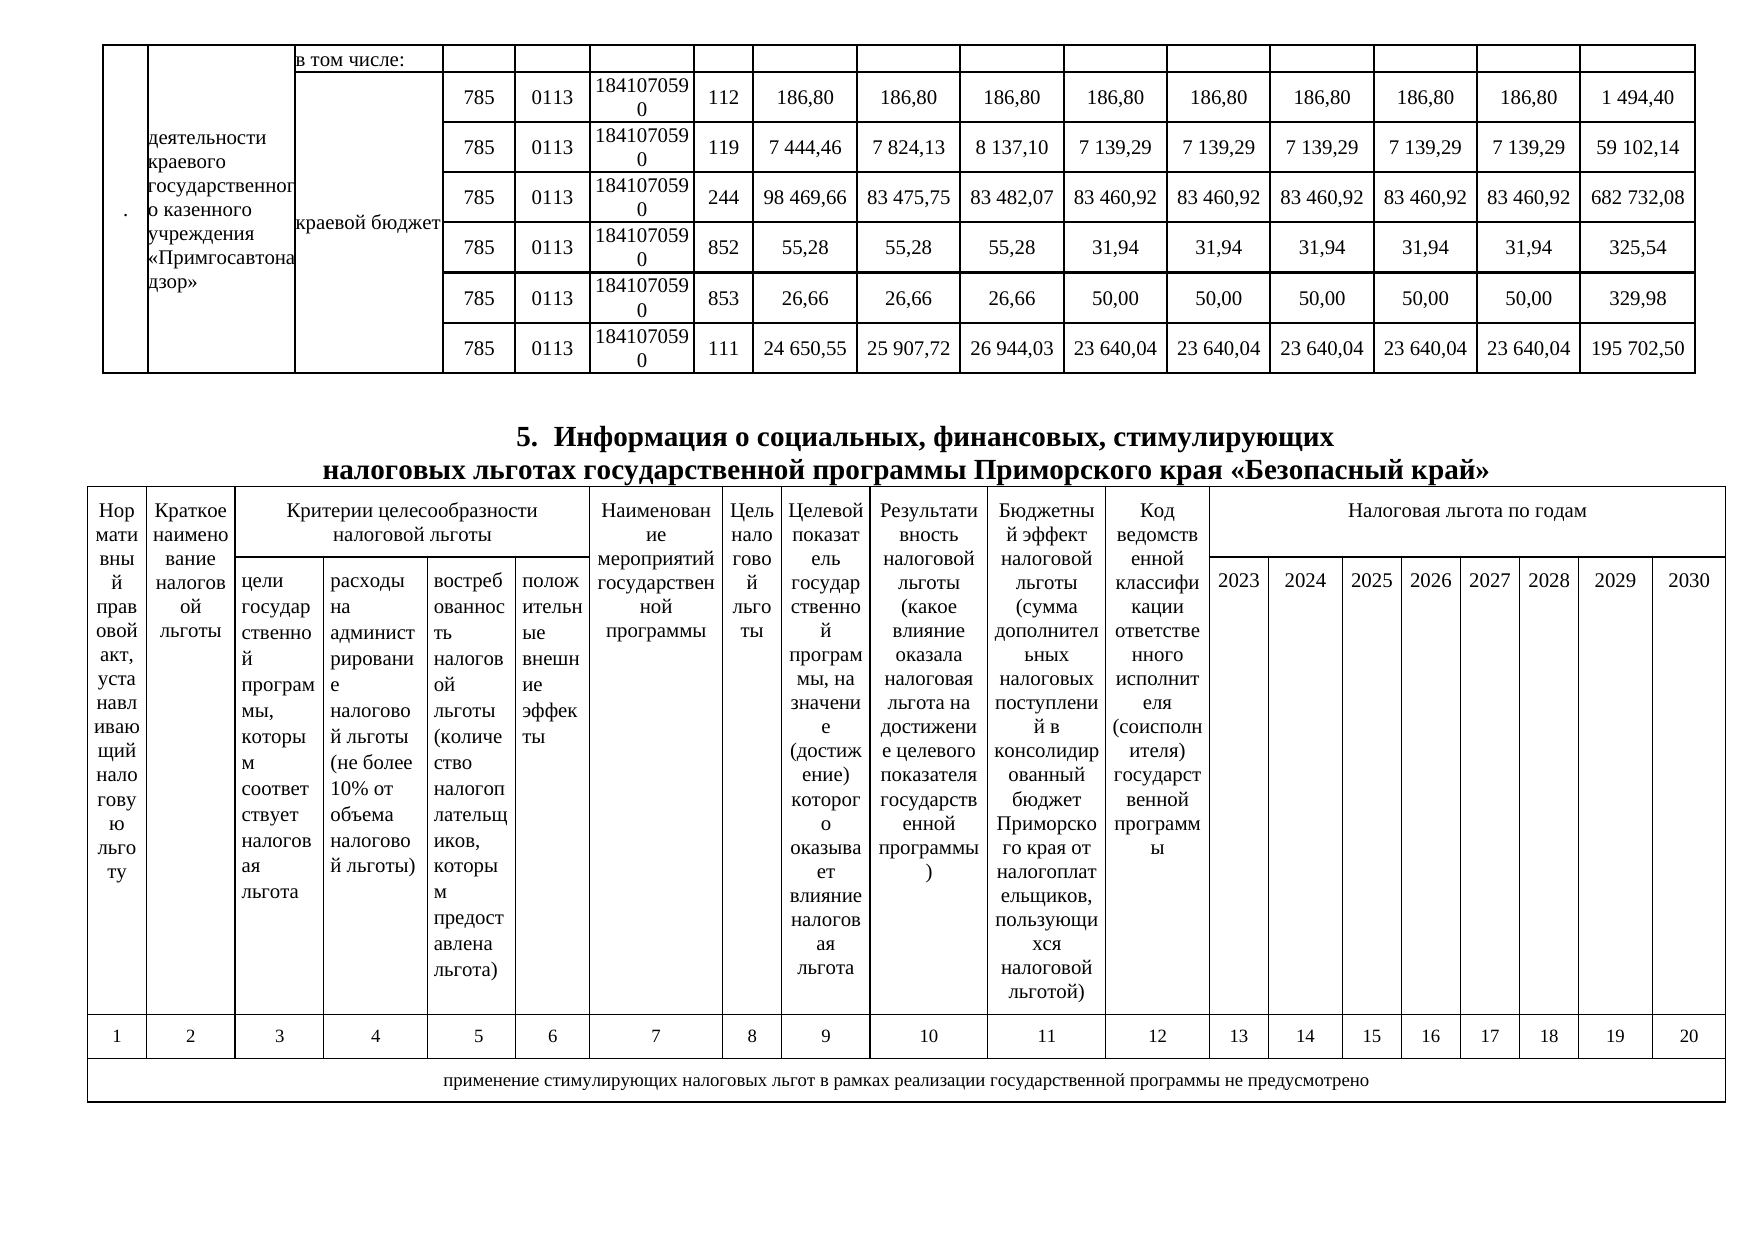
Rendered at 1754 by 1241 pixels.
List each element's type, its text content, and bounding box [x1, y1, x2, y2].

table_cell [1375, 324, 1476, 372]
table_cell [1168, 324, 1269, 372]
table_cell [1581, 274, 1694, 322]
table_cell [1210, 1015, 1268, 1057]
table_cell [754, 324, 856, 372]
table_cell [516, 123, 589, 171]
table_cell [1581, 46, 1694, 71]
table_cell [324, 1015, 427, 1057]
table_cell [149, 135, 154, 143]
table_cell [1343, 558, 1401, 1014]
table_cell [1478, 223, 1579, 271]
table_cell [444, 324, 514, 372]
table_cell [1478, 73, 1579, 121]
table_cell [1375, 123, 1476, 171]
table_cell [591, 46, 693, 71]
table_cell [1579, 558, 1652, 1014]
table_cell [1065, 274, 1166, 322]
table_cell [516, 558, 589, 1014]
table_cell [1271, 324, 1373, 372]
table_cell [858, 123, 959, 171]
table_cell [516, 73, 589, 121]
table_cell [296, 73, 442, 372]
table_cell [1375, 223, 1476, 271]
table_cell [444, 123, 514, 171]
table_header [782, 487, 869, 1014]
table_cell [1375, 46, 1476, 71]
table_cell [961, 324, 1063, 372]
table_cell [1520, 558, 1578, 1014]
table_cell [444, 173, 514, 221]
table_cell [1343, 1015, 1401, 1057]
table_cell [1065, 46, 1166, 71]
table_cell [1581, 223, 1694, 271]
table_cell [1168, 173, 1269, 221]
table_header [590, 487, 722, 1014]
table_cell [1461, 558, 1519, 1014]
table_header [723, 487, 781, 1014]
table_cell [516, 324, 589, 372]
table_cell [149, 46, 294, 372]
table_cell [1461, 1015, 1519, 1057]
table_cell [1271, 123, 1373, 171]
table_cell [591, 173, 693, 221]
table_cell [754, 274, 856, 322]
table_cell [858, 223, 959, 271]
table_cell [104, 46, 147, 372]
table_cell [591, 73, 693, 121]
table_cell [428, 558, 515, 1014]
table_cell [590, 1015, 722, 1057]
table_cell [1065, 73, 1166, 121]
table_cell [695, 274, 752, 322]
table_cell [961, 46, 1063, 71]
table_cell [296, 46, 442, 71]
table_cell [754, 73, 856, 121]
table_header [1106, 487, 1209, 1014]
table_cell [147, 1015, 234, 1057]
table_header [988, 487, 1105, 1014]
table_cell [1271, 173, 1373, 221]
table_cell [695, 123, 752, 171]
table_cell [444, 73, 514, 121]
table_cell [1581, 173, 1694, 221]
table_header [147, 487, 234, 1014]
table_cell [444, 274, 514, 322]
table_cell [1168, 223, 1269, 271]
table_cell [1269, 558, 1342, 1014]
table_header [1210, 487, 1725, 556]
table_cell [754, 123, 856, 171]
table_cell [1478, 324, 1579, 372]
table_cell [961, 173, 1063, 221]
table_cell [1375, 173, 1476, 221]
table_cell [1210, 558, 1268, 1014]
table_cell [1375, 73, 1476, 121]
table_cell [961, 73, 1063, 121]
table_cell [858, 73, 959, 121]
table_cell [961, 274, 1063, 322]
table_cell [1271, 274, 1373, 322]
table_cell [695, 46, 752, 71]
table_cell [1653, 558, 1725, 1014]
text налоговых льготах государственной программы Приморского края «Безопасный край» [118, 452, 1695, 486]
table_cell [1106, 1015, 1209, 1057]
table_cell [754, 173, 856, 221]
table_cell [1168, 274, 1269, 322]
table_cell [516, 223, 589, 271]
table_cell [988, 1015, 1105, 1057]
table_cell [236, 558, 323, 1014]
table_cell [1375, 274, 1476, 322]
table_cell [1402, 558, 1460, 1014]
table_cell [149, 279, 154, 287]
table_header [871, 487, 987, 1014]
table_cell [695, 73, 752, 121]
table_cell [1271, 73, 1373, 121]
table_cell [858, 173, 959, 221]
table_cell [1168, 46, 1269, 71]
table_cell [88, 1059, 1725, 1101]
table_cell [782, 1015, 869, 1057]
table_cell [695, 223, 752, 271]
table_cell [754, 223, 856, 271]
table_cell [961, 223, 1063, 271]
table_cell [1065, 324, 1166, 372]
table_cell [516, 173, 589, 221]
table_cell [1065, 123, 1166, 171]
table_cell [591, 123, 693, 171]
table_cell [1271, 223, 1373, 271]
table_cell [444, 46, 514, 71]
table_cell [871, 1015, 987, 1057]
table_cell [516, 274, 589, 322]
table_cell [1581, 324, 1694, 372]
list Информация о социальных, финансовых, стимулирующих [156, 419, 1695, 452]
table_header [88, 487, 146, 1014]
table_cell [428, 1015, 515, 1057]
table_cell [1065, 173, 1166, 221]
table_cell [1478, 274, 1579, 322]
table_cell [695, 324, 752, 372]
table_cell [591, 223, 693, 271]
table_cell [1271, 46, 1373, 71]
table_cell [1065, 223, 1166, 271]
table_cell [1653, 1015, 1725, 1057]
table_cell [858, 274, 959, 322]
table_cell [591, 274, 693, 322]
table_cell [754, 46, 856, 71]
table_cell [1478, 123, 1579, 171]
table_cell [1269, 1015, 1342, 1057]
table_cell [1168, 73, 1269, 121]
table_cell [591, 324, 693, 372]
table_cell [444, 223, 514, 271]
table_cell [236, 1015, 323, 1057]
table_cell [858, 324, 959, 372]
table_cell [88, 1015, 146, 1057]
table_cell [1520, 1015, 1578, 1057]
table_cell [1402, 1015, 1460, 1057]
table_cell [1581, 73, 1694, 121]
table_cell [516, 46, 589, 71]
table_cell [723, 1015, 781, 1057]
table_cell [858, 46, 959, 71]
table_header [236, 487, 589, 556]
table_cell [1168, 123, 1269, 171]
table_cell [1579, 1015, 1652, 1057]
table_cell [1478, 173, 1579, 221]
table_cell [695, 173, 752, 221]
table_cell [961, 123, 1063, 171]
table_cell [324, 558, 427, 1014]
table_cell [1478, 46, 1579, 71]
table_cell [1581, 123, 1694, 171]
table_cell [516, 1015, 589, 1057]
